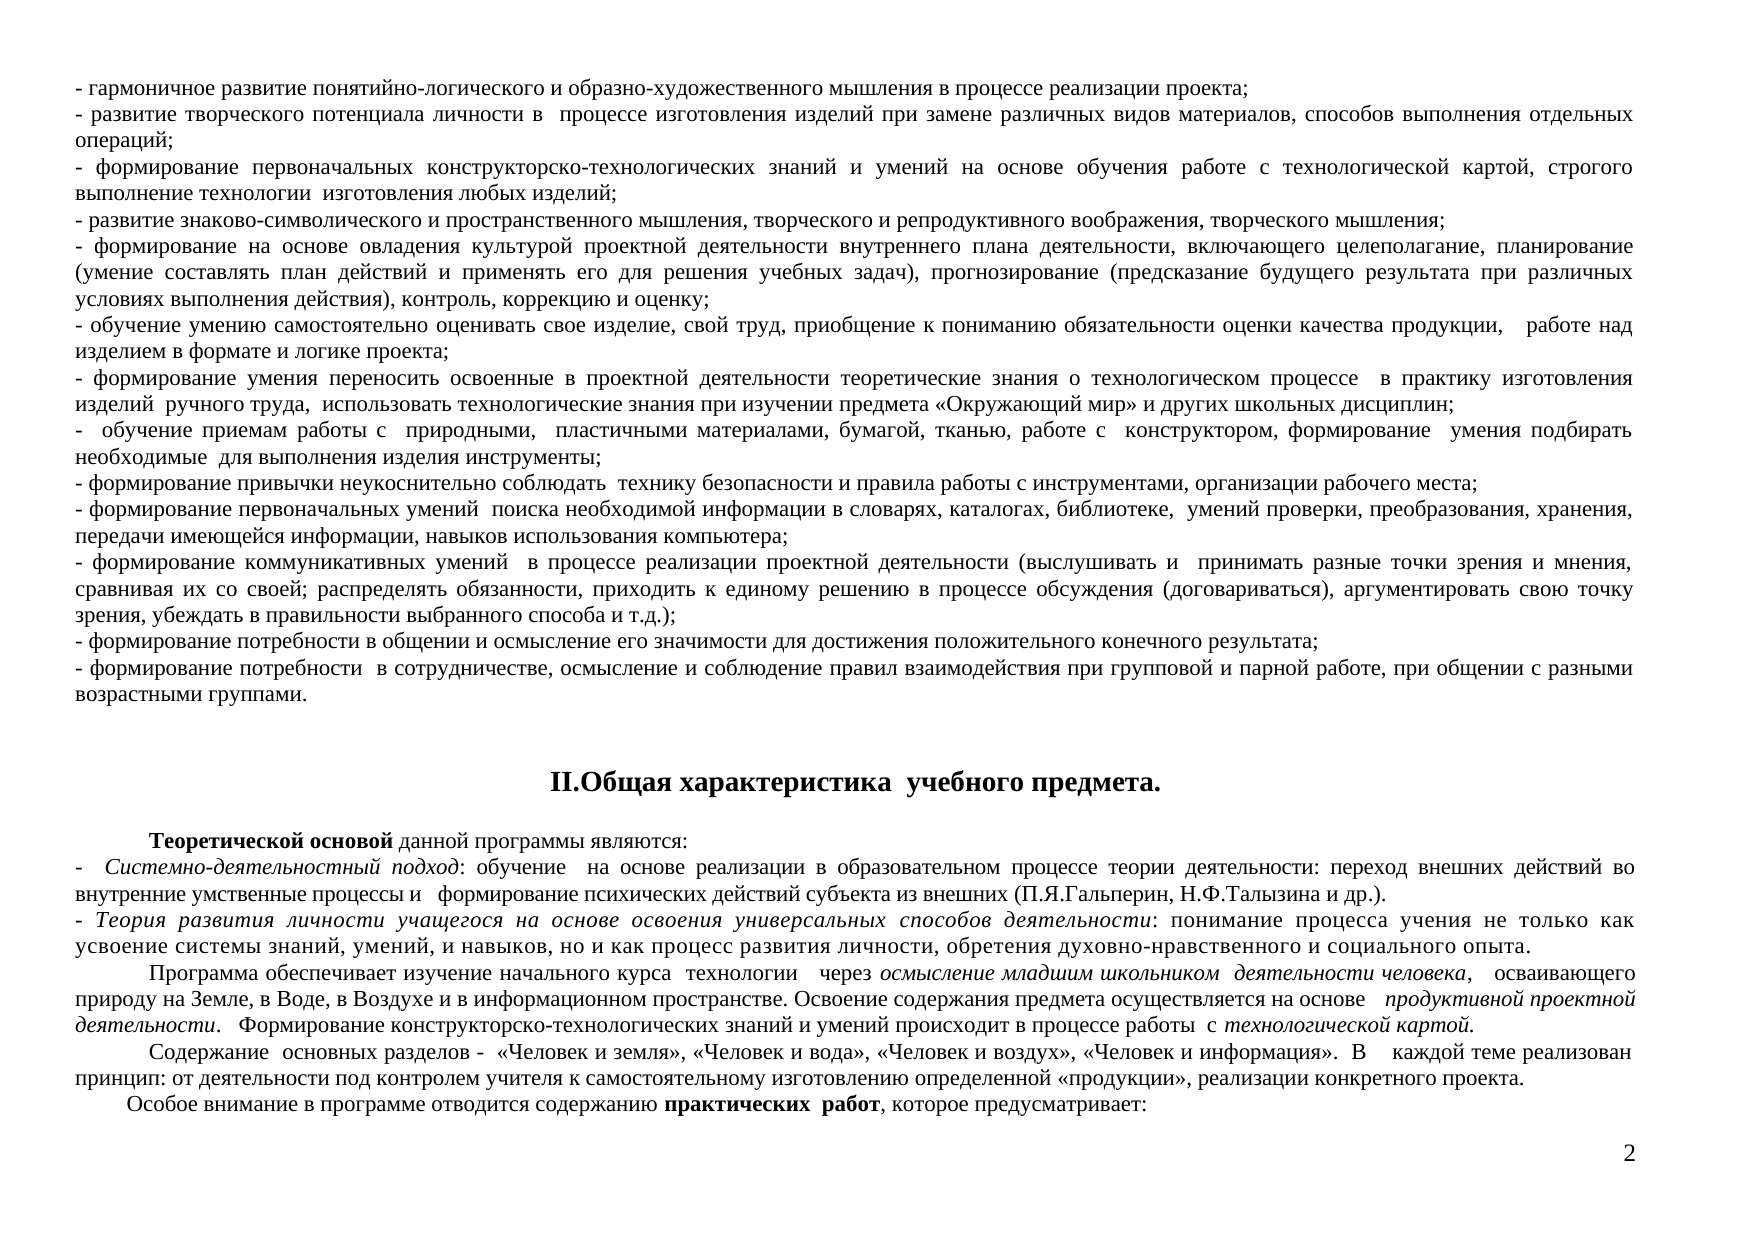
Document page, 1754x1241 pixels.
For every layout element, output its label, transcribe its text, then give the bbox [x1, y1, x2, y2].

text - обучение приемам работы с природными, пластичными материалами, бумагой, тканью, работе с конструктором, формирование умения подбирать необходимые для выполнения изделия инструменты; [75, 416, 1636, 469]
text - формирование первоначальных умений поиска необходимой информации в словарях, каталогах, библиотеке, умений проверки, преобразования, хранения, передачи имеющейся информации, навыков использования компьютера; [75, 496, 1636, 548]
text - обучение умению самостоятельно оценивать свое изделие, свой труд, приобщение к пониманию обязательности оценки качества продукции, работе над изделием в формате и логике проекта; [75, 311, 1636, 364]
text - формирование умения переносить освоенные в проектной деятельности теоретические знания о технологическом процессе в практику изготовления изделий ручного труда, использовать технологические знания при изучении предмета «Окружающий мир» и других школьных дисциплин; [75, 364, 1636, 416]
text - формирование потребности в общении и осмысление его значимости для достижения положительного конечного результата; [75, 627, 1636, 654]
text - формирование привычки неукоснительно соблюдать технику безопасности и правила работы с инструментами, организации рабочего места; [75, 469, 1636, 496]
text - формирование коммуникативных умений в процессе реализации проектной деятельности (выслушивать и принимать разные точки зрения и мнения, сравнивая их со своей; распределять обязанности, приходить к единому решению в процессе обсуждения (договариваться), аргументировать свою точку зрения, убеждать в правильности выбранного способа и т.д.); [75, 548, 1636, 627]
text - развитие творческого потенциала личности в процессе изготовления изделий при замене различных видов материалов, способов выполнения отдельных операций; [75, 100, 1636, 153]
text - Системно-деятельностный подход: обучение на основе реализации в образовательном процессе теории деятельности: переход внешних действий во внутренние умственные процессы и формирование психических действий субъекта из внешних (П.Я.Гальперин, Н.Ф.Талызина и др.). [75, 853, 1636, 906]
text - формирование на основе овладения культурой проектной деятельности внутреннего плана деятельности, включающего целеполагание, планирование (умение составлять план действий и применять его для решения учебных задач), прогнозирование (предсказание будущего результата при различных условиях выполнения действия), контроль, коррекцию и оценку; [75, 232, 1636, 311]
text Содержание основных разделов - «Человек и земля», «Человек и вода», «Человек и воздух», «Человек и информация». В каждой теме реализован принцип: от деятельности под контролем учителя к самостоятельному изготовлению определенной «продукции», реализации конкретного проекта. [75, 1038, 1636, 1091]
text II.Общая характеристика учебного предмета. [75, 764, 1636, 798]
text - формирование потребности в сотрудничестве, осмысление и соблюдение правил взаимодействия при групповой и парной работе, при общении с разными возрастными группами. [75, 654, 1636, 706]
text - развитие знаково-символического и пространственного мышления, творческого и репродуктивного воображения, творческого мышления; [75, 206, 1636, 232]
text Особое внимание в программе отводится содержанию практических работ, которое предусматривает: [75, 1091, 1636, 1117]
text Программа обеспечивает изучение начального курса технологии через осмысление младшим школьником деятельности человека, осваивающего природу на Земле, в Воде, в Воздухе и в информационном пространстве. Освоение содержания предмета осуществляется на основе продуктивной проектной деятельности. Формирование конструкторско-технологических знаний и умений происходит в процессе работы с технологической картой. [75, 959, 1636, 1038]
text - гармоничное развитие понятийно-логического и образно-художественного мышления в процессе реализации проекта; [75, 74, 1636, 100]
text Теоретической основой данной программы являются: [75, 827, 1636, 853]
text - формирование первоначальных конструкторско-технологических знаний и умений на основе обучения работе с технологической картой, строгого выполнение технологии изготовления любых изделий; [75, 153, 1636, 206]
text - Теория развития личности учащегося на основе освоения универсальных способов деятельности: понимание процесса учения не только как усвоение системы знаний, умений, и навыков, но и как процесс развития личности, обретения духовно-нравственного и социального опыта. [75, 906, 1636, 959]
